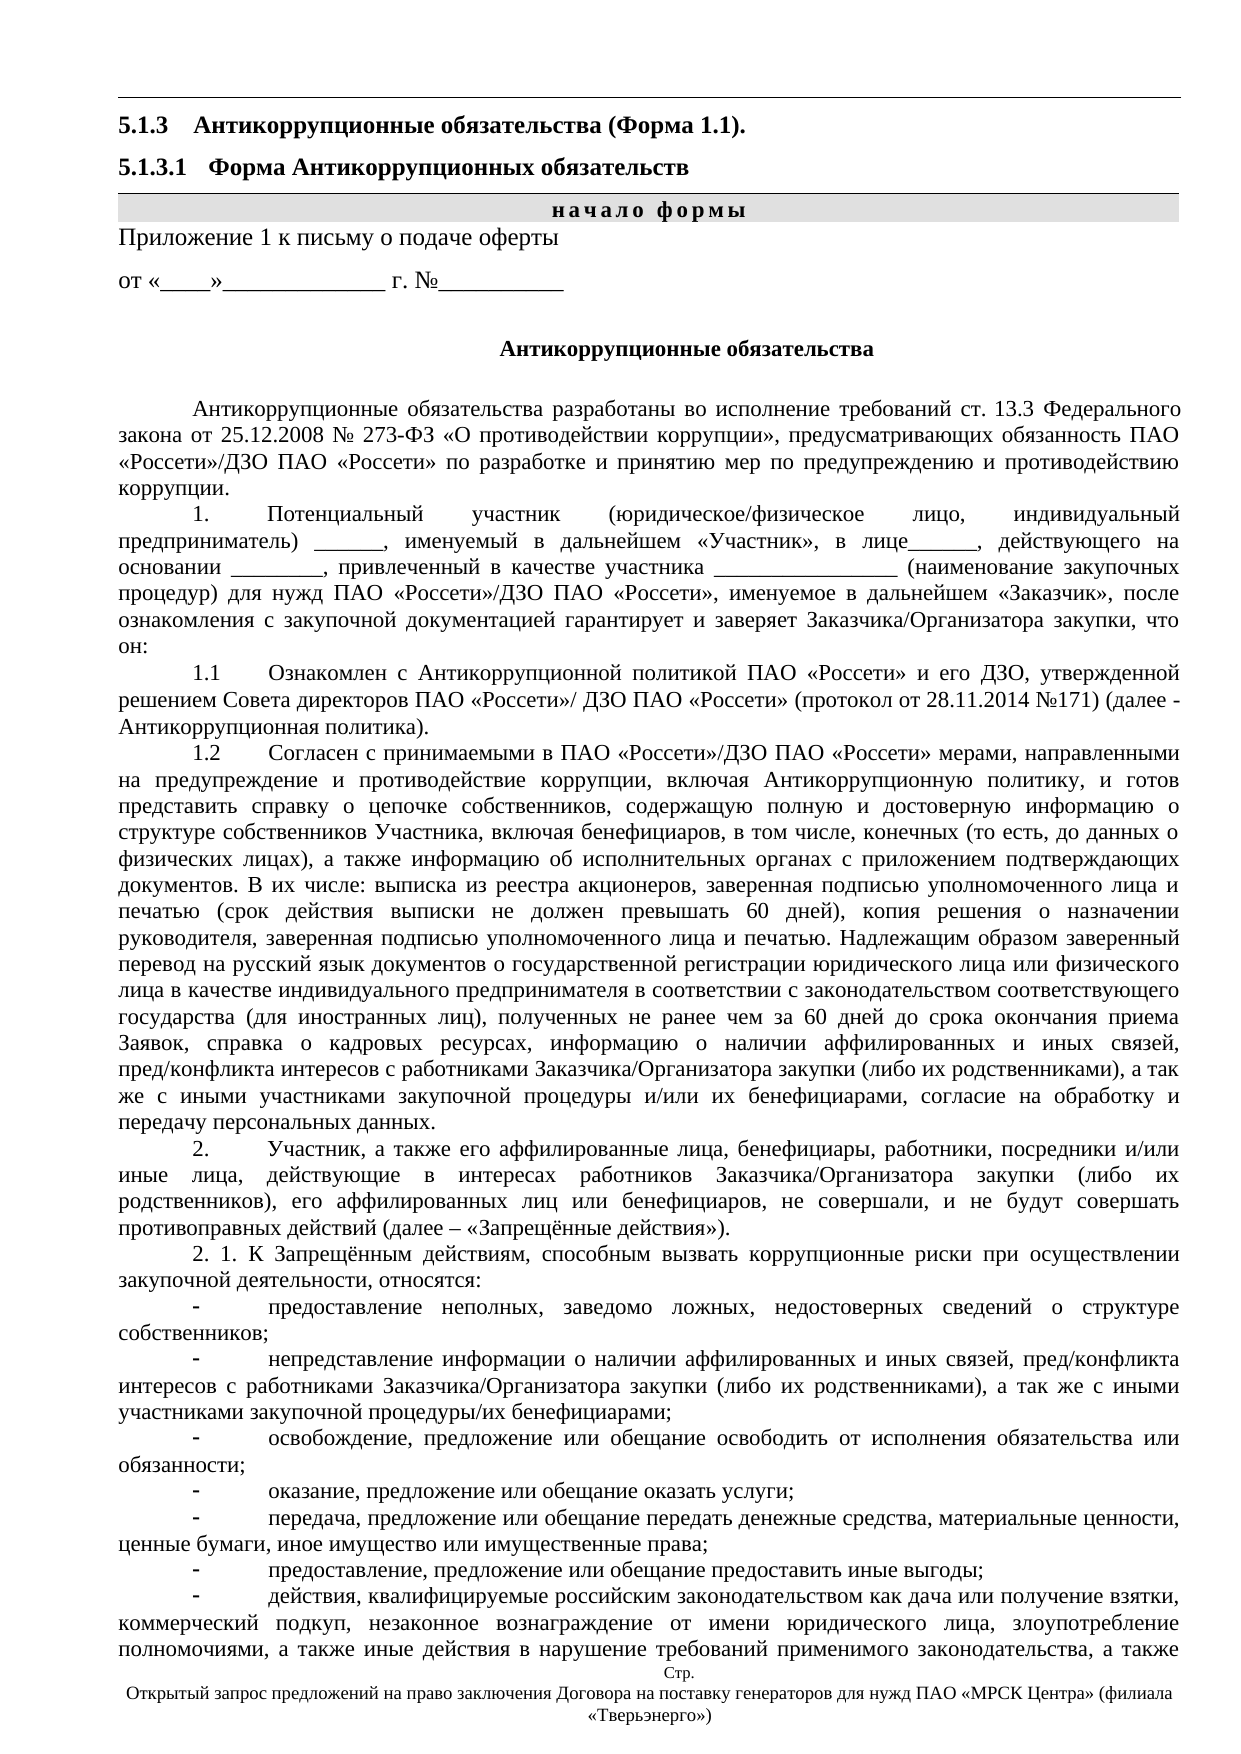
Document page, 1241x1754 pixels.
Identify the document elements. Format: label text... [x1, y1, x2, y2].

list передача, предложение или обещание передать денежные средства, материальные ценности, ценные бумаги, иное имущество или имущественные права; [118, 1503, 1181, 1556]
subtitle Форма Антикоррупционных обязательств [118, 152, 1181, 181]
text начало формы [118, 194, 1179, 222]
list Потенциальный участник (юридическое/физическое лицо, индивидуальный предприниматель) ______, именуемый в дальнейшем «Участник», в лице______, действующего на основании ________, привлеченный в качестве участника ________________ (наименование закупочных процедур) для нужд ПАО «Россети»/ДЗО ПАО «Россети», именуемое в дальнейшем «Заказчик», после ознакомления с закупочной документацией гарантирует и заверяет Заказчика/Организатора закупки, что он: [118, 500, 1181, 658]
list предоставление, предложение или обещание предоставить иные выгоды; [118, 1556, 1181, 1583]
text Приложение 1 к письму о подаче оферты [118, 222, 1181, 251]
list освобождение, предложение или обещание освободить от исполнения обязательства или обязанности; [118, 1424, 1181, 1477]
list непредставление информации о наличии аффилированных и иных связей, пред/конфликта интересов с работниками Заказчика/Организатора закупки (либо их родственниками), а так же с иными участниками закупочной процедуры/их бенефициарами; [118, 1345, 1181, 1424]
list предоставление неполных, заведомо ложных, недостоверных сведений о структуре собственников; [118, 1293, 1181, 1345]
list оказание, предложение или обещание оказать услуги; [118, 1477, 1181, 1503]
text Антикоррупционные обязательства [118, 335, 1181, 361]
list Согласен с принимаемыми в ПАО «Россети»/ДЗО ПАО «Россети» мерами, направленными на предупреждение и противодействие коррупции, включая Антикоррупционную политику, и готов представить справку о цепочке собственников, содержащую полную и достоверную информацию о структуре собственников Участника, включая бенефициаров, в том числе, конечных (то есть, до данных о физических лицах), а также информацию об исполнительных органах с приложением подтверждающих документов. В их числе: выписка из реестра акционеров, заверенная подписью уполномоченного лица и печатью (срок действия выписки не должен превышать 60 дней), копия решения о назначении руководителя, заверенная подписью уполномоченного лица и печатью. Надлежащим образом заверенный перевод на русский язык документов о государственной регистрации юридического лица или физического лица в качестве индивидуального предпринимателя в соответствии с законодательством соответствующего государства (для иностранных лиц), полученных не ранее чем за 60 дней до срока окончания приема Заявок, справка о кадровых ресурсах, информацию о наличии аффилированных и иных связей, пред/конфликта интересов с работниками Заказчика/Организатора закупки (либо их родственниками), а так же с иными участниками закупочной процедуры и/или их бенефициарами, согласие на обработку и передачу персональных данных. [118, 739, 1181, 1134]
text 1.1 Ознакомлен с Антикоррупционной политикой ПАО «Россети» и его ДЗО, утвержденной решением Совета директоров ПАО «Россети»/ ДЗО ПАО «Россети» (протокол от 28.11.2014 №171) (далее - Антикоррупционная политика). [118, 658, 1181, 739]
text от «____»_____________ г. №__________ [118, 266, 1181, 294]
list Участник, а также его аффилированные лица, бенефициары, работники, посредники и/или иные лица, действующие в интересах работников Заказчика/Организатора закупки (либо их родственников), его аффилированных лиц или бенефициаров, не совершали, и не будут совершать противоправных действий (далее – «Запрещённые действия»). [118, 1134, 1181, 1240]
text Антикоррупционные обязательства разработаны во исполнение требований ст. 13.3 Федерального закона от 25.12.2008 № 273-ФЗ «О противодействии коррупции», предусматривающих обязанность ПАО «Россети»/ДЗО ПАО «Россети» по разработке и принятию мер по предупреждению и противодействию коррупции. [118, 395, 1181, 500]
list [118, 1583, 1181, 1662]
text 2. 1. К Запрещённым действиям, способным вызвать коррупционные риски при осуществлении закупочной деятельности, относятся: [118, 1240, 1181, 1293]
subtitle Антикоррупционные обязательства (Форма 1.1). [118, 111, 1181, 139]
